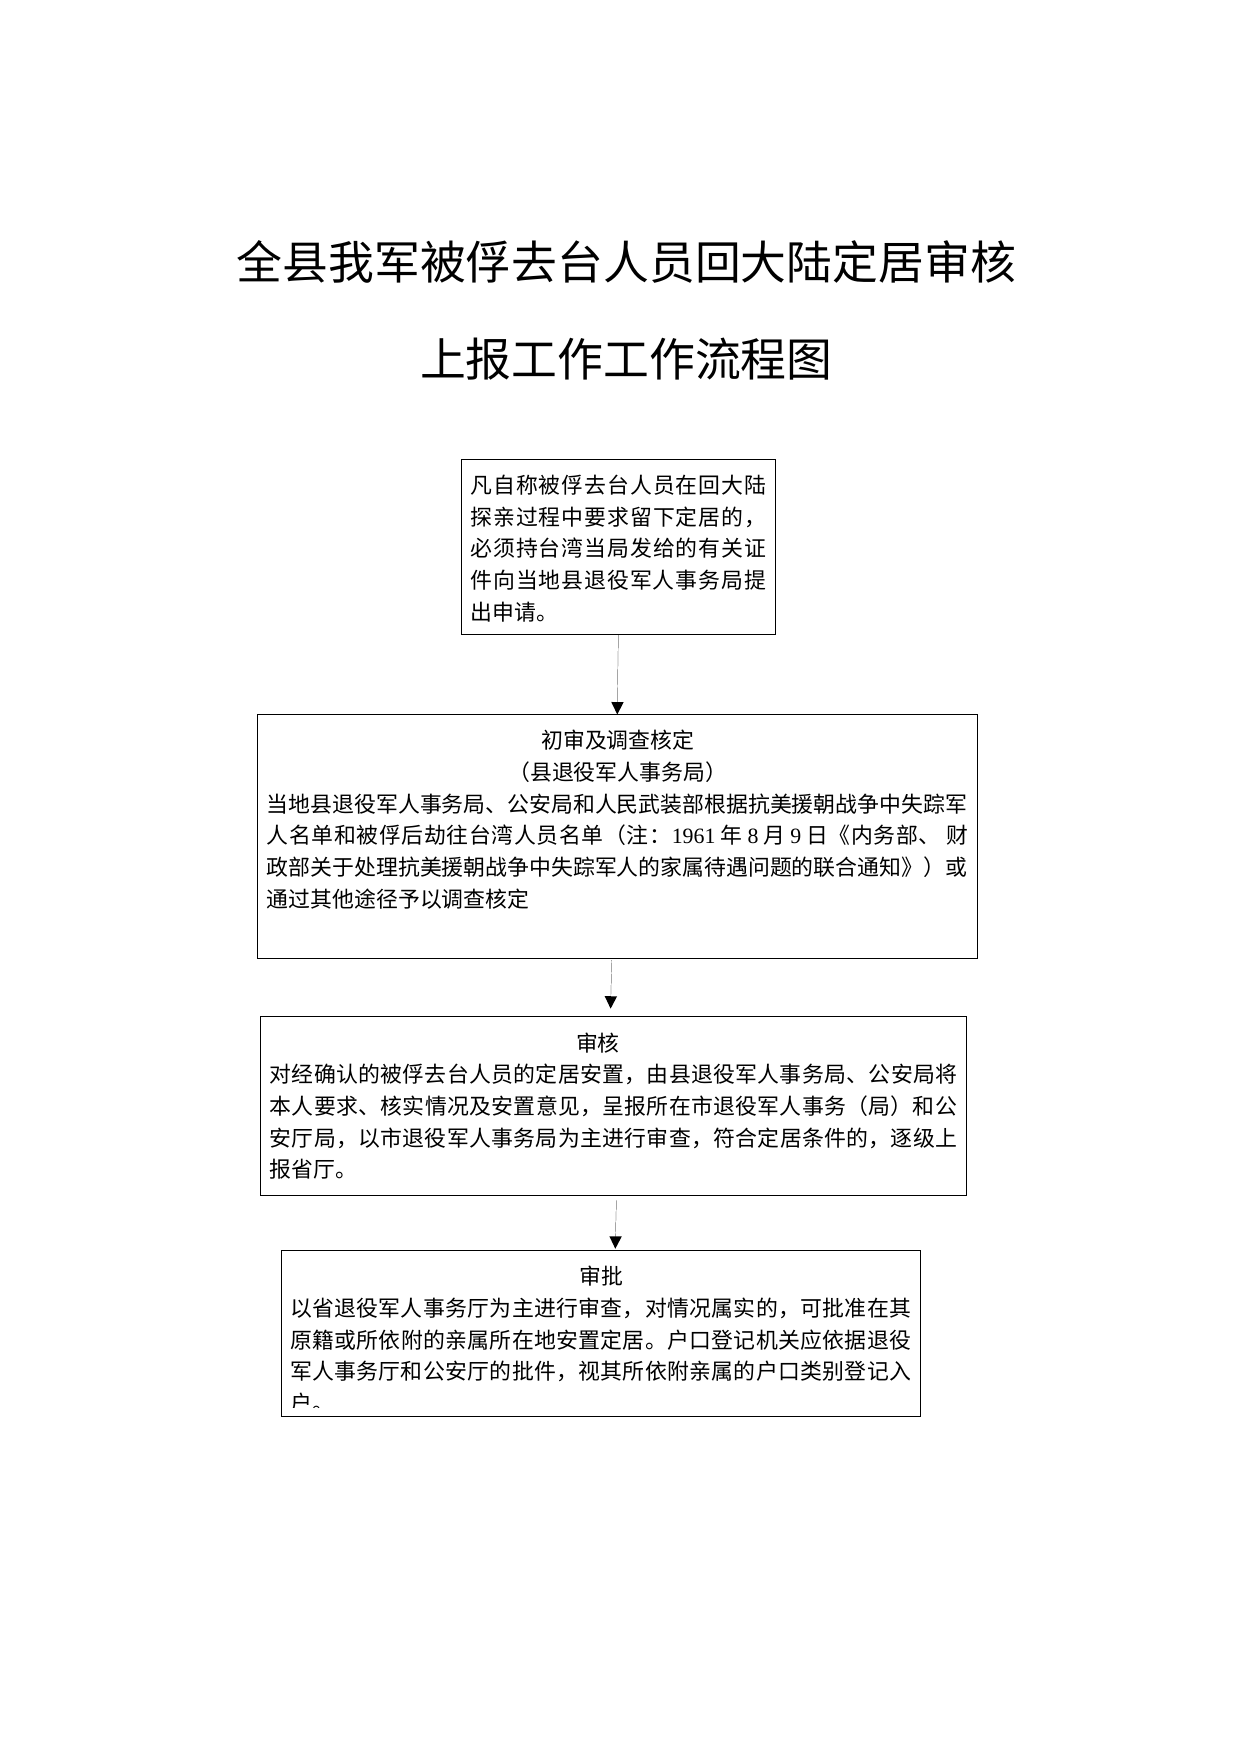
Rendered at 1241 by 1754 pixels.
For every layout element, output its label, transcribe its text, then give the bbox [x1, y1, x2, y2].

text 全县我军被俘去台人员回大陆定居审核 [165, 211, 1087, 308]
text 上报工作工作流程图 [165, 308, 1087, 406]
